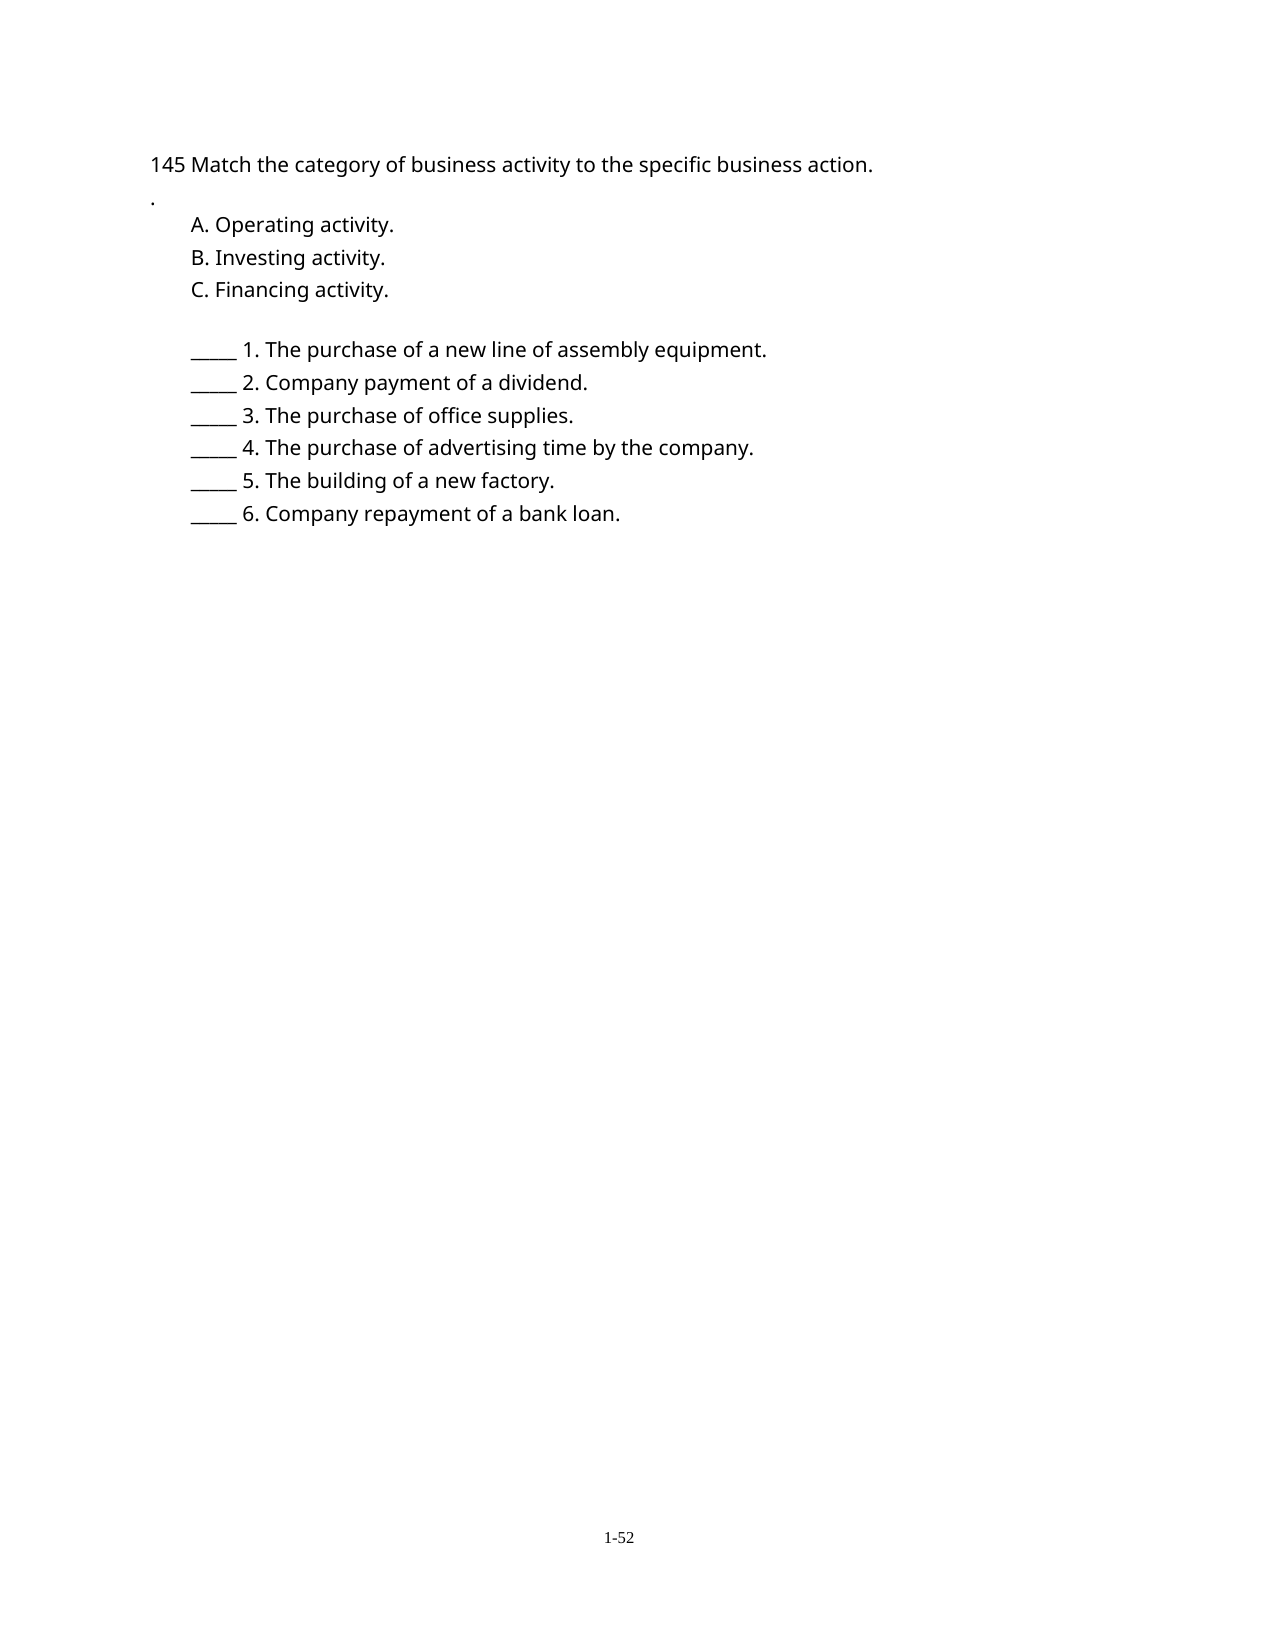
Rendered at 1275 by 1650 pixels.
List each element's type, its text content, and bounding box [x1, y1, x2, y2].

table_header Match the category of business activity to the specific business action. A. Operating activity. B. Investing activity. C. Financing activity. _____ 1. The purchase of a new line of assembly equipment. _____ 2. Company payment of a dividend. _____ 3. The purchase of office supplies. _____ 4. The purchase of advertising time by the company. _____ 5. The building of a new factory. _____ 6. Company repayment of a bank loan. [191, 150, 1087, 851]
table_header 145. [150, 150, 191, 851]
